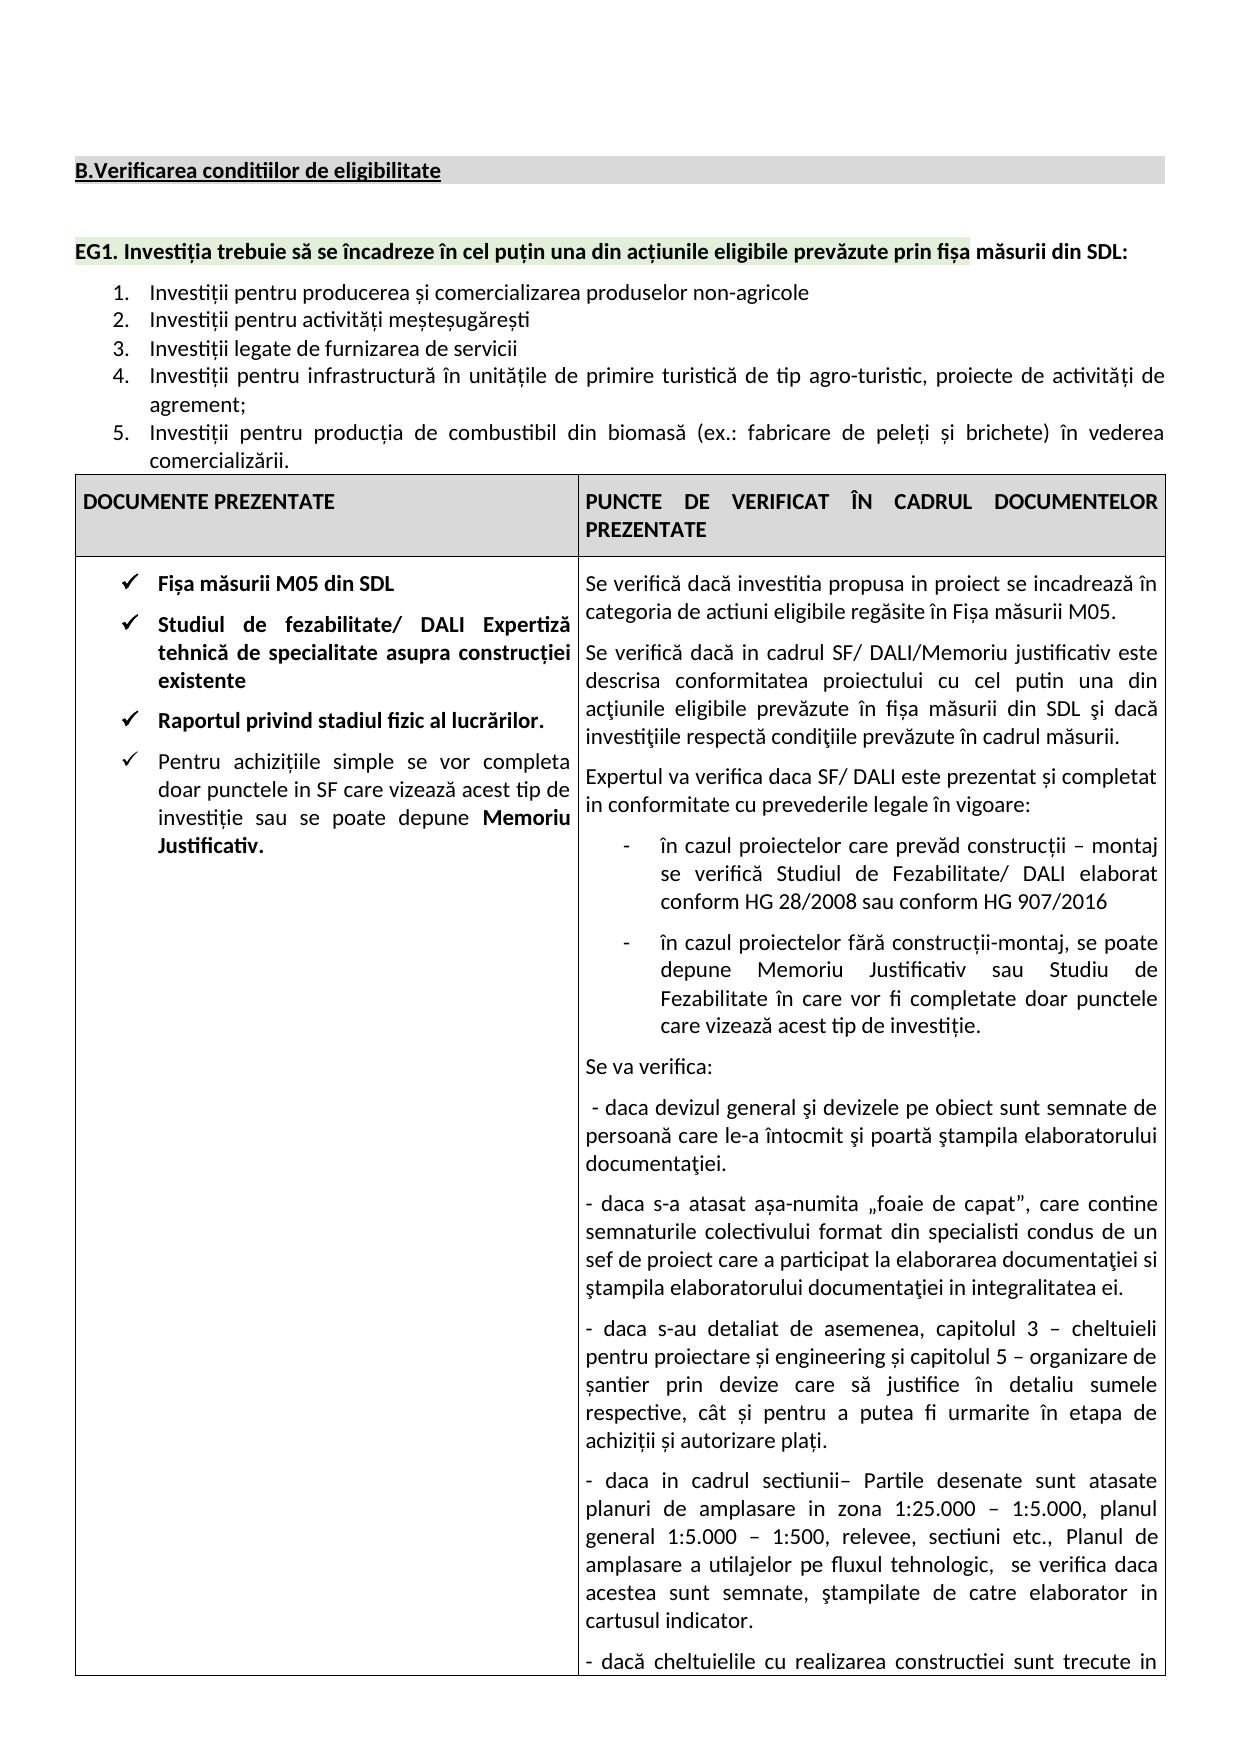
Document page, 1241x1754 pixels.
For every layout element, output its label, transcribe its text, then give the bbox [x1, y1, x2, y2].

table_header DOCUMENTE PREZENTATE [76, 475, 578, 556]
list Investiții pentru producerea și comercializarea produselor non-agricole [112, 278, 1165, 306]
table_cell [579, 557, 1165, 1675]
table_header PUNCTE DE VERIFICAT ÎN CADRUL DOCUMENTELOR PREZENTATE [579, 475, 1165, 556]
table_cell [76, 557, 578, 1675]
list Investiții pentru producția de combustibil din biomasă (ex.: fabricare de peleți și brichete) în vederea comercializării. [112, 418, 1165, 474]
text B.Verificarea conditiilor de eligibilitate [75, 156, 1165, 184]
list Investiții pentru infrastructură în unitățile de primire turistică de tip agro-turistic, proiecte de activități de agrement; [112, 362, 1165, 418]
list Investiții legate de furnizarea de servicii [112, 334, 1165, 362]
list Investiții pentru activități meșteșugărești [112, 306, 1165, 334]
